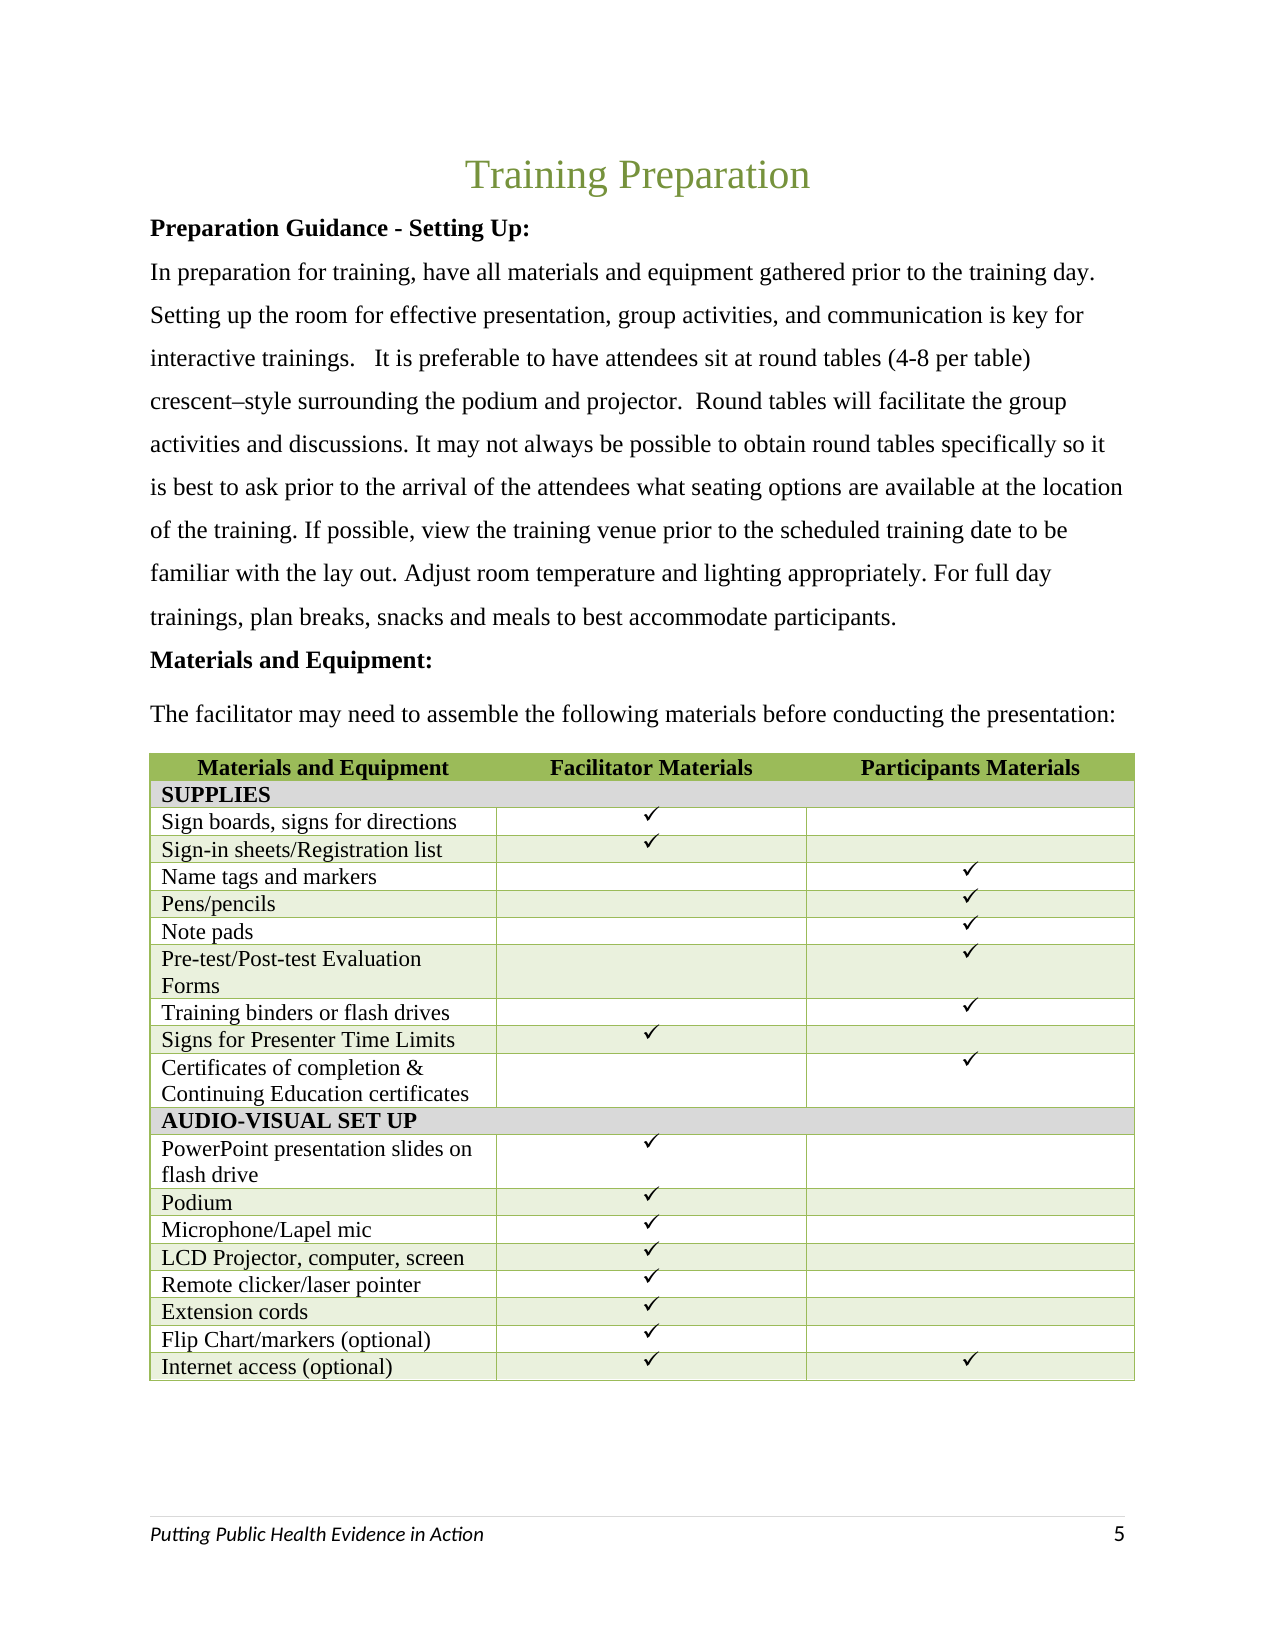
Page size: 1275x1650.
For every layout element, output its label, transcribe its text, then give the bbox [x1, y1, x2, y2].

table_cell [807, 999, 1134, 1025]
table_cell Remote clicker/laser pointer [151, 1271, 496, 1297]
text Training Preparation [150, 150, 1125, 198]
table_cell Name tags and markers [151, 863, 496, 889]
table_cell [807, 836, 1134, 862]
table_cell [807, 1135, 1134, 1188]
table_cell LCD Projector, computer, screen [151, 1244, 496, 1270]
table_cell [497, 1298, 806, 1325]
table_cell Training binders or flash drives [151, 999, 496, 1025]
table_cell [807, 1271, 1134, 1297]
table_cell Certificates of completion & Continuing Education certificates [151, 1054, 496, 1107]
table_cell [497, 891, 806, 917]
table_cell Internet access (optional) [151, 1353, 496, 1379]
table_cell Sign-in sheets/Registration list [151, 836, 496, 862]
table_cell PowerPoint presentation slides on flash drive [151, 1135, 496, 1188]
table_header Participants Materials [807, 754, 1134, 780]
table_cell [807, 918, 1134, 944]
table_cell [497, 1026, 806, 1053]
table_cell [497, 836, 806, 862]
table_cell [497, 1054, 806, 1107]
table_cell [807, 1326, 1134, 1352]
table_cell [807, 1026, 1134, 1053]
table_cell [807, 1244, 1134, 1270]
table_cell Podium [151, 1189, 496, 1215]
text Preparation Guidance - Setting Up: [150, 213, 1125, 242]
table_cell [497, 918, 806, 944]
text The facilitator may need to assemble the following materials before conducting the presentation: [150, 699, 1125, 727]
table_cell [807, 1353, 1134, 1379]
table_cell [497, 945, 806, 998]
table_cell [807, 863, 1134, 889]
table_cell [497, 863, 806, 889]
table_header Materials and Equipment [151, 754, 496, 780]
table_cell [497, 1135, 806, 1188]
table_cell Pre-test/Post-test Evaluation Forms [151, 945, 496, 998]
table_cell [497, 1216, 806, 1242]
table_cell [807, 808, 1134, 835]
table_header Facilitator Materials [497, 754, 806, 780]
table_cell Extension cords [151, 1298, 496, 1325]
table_cell [807, 891, 1134, 917]
table_cell AUDIO-VISUAL SET UP [151, 1108, 1134, 1134]
table_cell Pens/pencils [151, 891, 496, 917]
table_cell [497, 999, 806, 1025]
table_cell Flip Chart/markers (optional) [151, 1326, 496, 1352]
table_cell [807, 1189, 1134, 1215]
text Materials and Equipment: [150, 645, 1125, 673]
table_cell [497, 1244, 806, 1270]
table_cell [807, 945, 1134, 998]
table_cell [807, 1054, 1134, 1107]
table_cell SUPPLIES [151, 781, 1134, 807]
table_cell [807, 1298, 1134, 1325]
table_cell Sign boards, signs for directions [151, 808, 496, 835]
table_cell [807, 1216, 1134, 1242]
table_cell Note pads [151, 918, 496, 944]
table_cell [497, 1271, 806, 1297]
table_cell Microphone/Lapel mic [151, 1216, 496, 1242]
table_cell Signs for Presenter Time Limits [151, 1026, 496, 1053]
text In preparation for training, have all materials and equipment gathered prior to the training day. Setting up the room for effective presentation, group activities, and communication is key for interactive trainings. It is preferable to have attendees sit at round tables (4-8 per table) crescent–style surrounding the podium and projector. Round tables will facilitate the group activities and discussions. It may not always be possible to obtain round tables specifically so it is best to ask prior to the arrival of the attendees what seating options are available at the location of the training. If possible, view the training venue prior to the scheduled training date to be familiar with the lay out. Adjust room temperature and lighting appropriately. For full day trainings, plan breaks, snacks and meals to best accommodate participants. [150, 257, 1125, 630]
table_cell [497, 1189, 806, 1215]
table_cell [497, 808, 806, 835]
table_cell [497, 1326, 806, 1352]
table_cell [497, 1353, 806, 1379]
